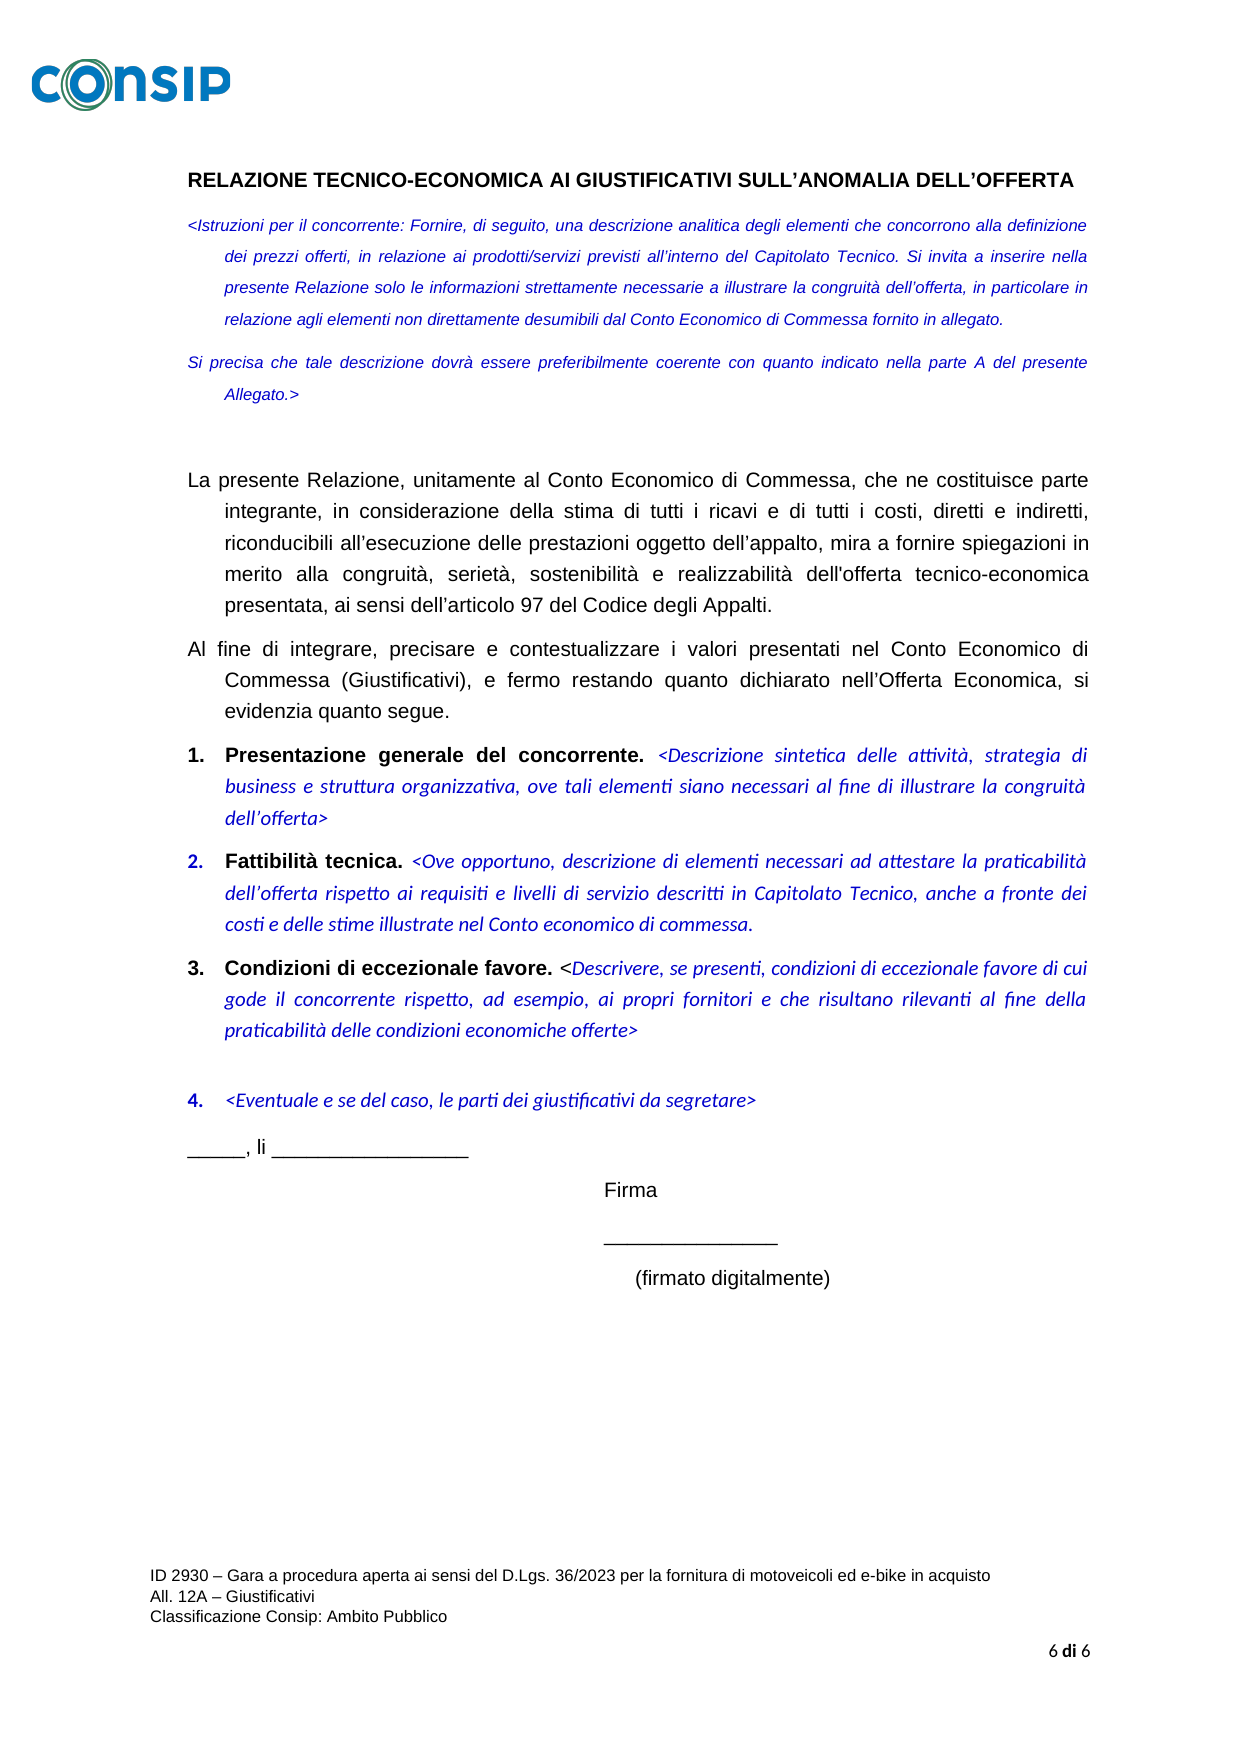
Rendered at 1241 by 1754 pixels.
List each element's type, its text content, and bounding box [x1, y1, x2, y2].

text La presente Relazione, unitamente al Conto Economico di Commessa, che ne costituisce parte integrante, in considerazione della stima di tutti i ricavi e di tutti i costi, diretti e indiretti, riconducibili all’esecuzione delle prestazioni oggetto dell’appalto, mira a fornire spiegazioni in merito alla congruità, serietà, sostenibilità e realizzabilità dell'offerta tecnico-economica presentata, ai sensi dell’articolo 97 del Codice degli Appalti. [187, 462, 1090, 619]
text Firma [169, 1173, 1090, 1204]
list Presentazione generale del concorrente. <Descrizione sintetica delle attività, strategia di business e struttura organizzativa, ove tali elementi siano necessari al fine di illustrare la congruità dell’offerta> [187, 737, 1090, 831]
list <Eventuale e se del caso, le parti dei giustificativi da segretare> [187, 1087, 1090, 1113]
text _______________ [187, 1217, 1090, 1248]
text Si precisa che tale descrizione dovrà essere preferibilmente coerente con quanto indicato nella parte A del presente Allegato.> [187, 344, 1090, 406]
text RELAZIONE TECNICO-ECONOMICA AI GIUSTIFICATIVI SULL’ANOMALIA DELL’OFFERTA [187, 162, 1090, 194]
list Condizioni di eccezionale favore. <Descrivere, se presenti, condizioni di eccezionale favore di cui gode il concorrente rispetto, ad esempio, ai propri fornitori e che risultano rilevanti al fine della praticabilità delle condizioni economiche offerte> [187, 950, 1090, 1044]
text (firmato digitalmente) [629, 1260, 1090, 1292]
text Al fine di integrare, precisare e contestualizzare i valori presentati nel Conto Economico di Commessa (Giustificativi), e fermo restando quanto dichiarato nell’Offerta Economica, si evidenzia quanto segue. [187, 631, 1090, 725]
text <Istruzioni per il concorrente: Fornire, di seguito, una descrizione analitica degli elementi che concorrono alla definizione dei prezzi offerti, in relazione ai prodotti/servizi previsti all’interno del Capitolato Tecnico. Si invita a inserire nella presente Relazione solo le informazioni strettamente necessarie a illustrare la congruità dell’offerta, in particolare in relazione agli elementi non direttamente desumibili dal Conto Economico di Commessa fornito in allegato. [187, 206, 1090, 331]
text _____, li _________________ [187, 1129, 1090, 1160]
list Fattibilità tecnica. <Ove opportuno, descrizione di elementi necessari ad attestare la praticabilità dell’offerta rispetto ai requisiti e livelli di servizio descritti in Capitolato Tecnico, anche a fronte dei costi e delle stime illustrate nel Conto economico di commessa. [187, 844, 1090, 937]
picture [31, 59, 231, 111]
